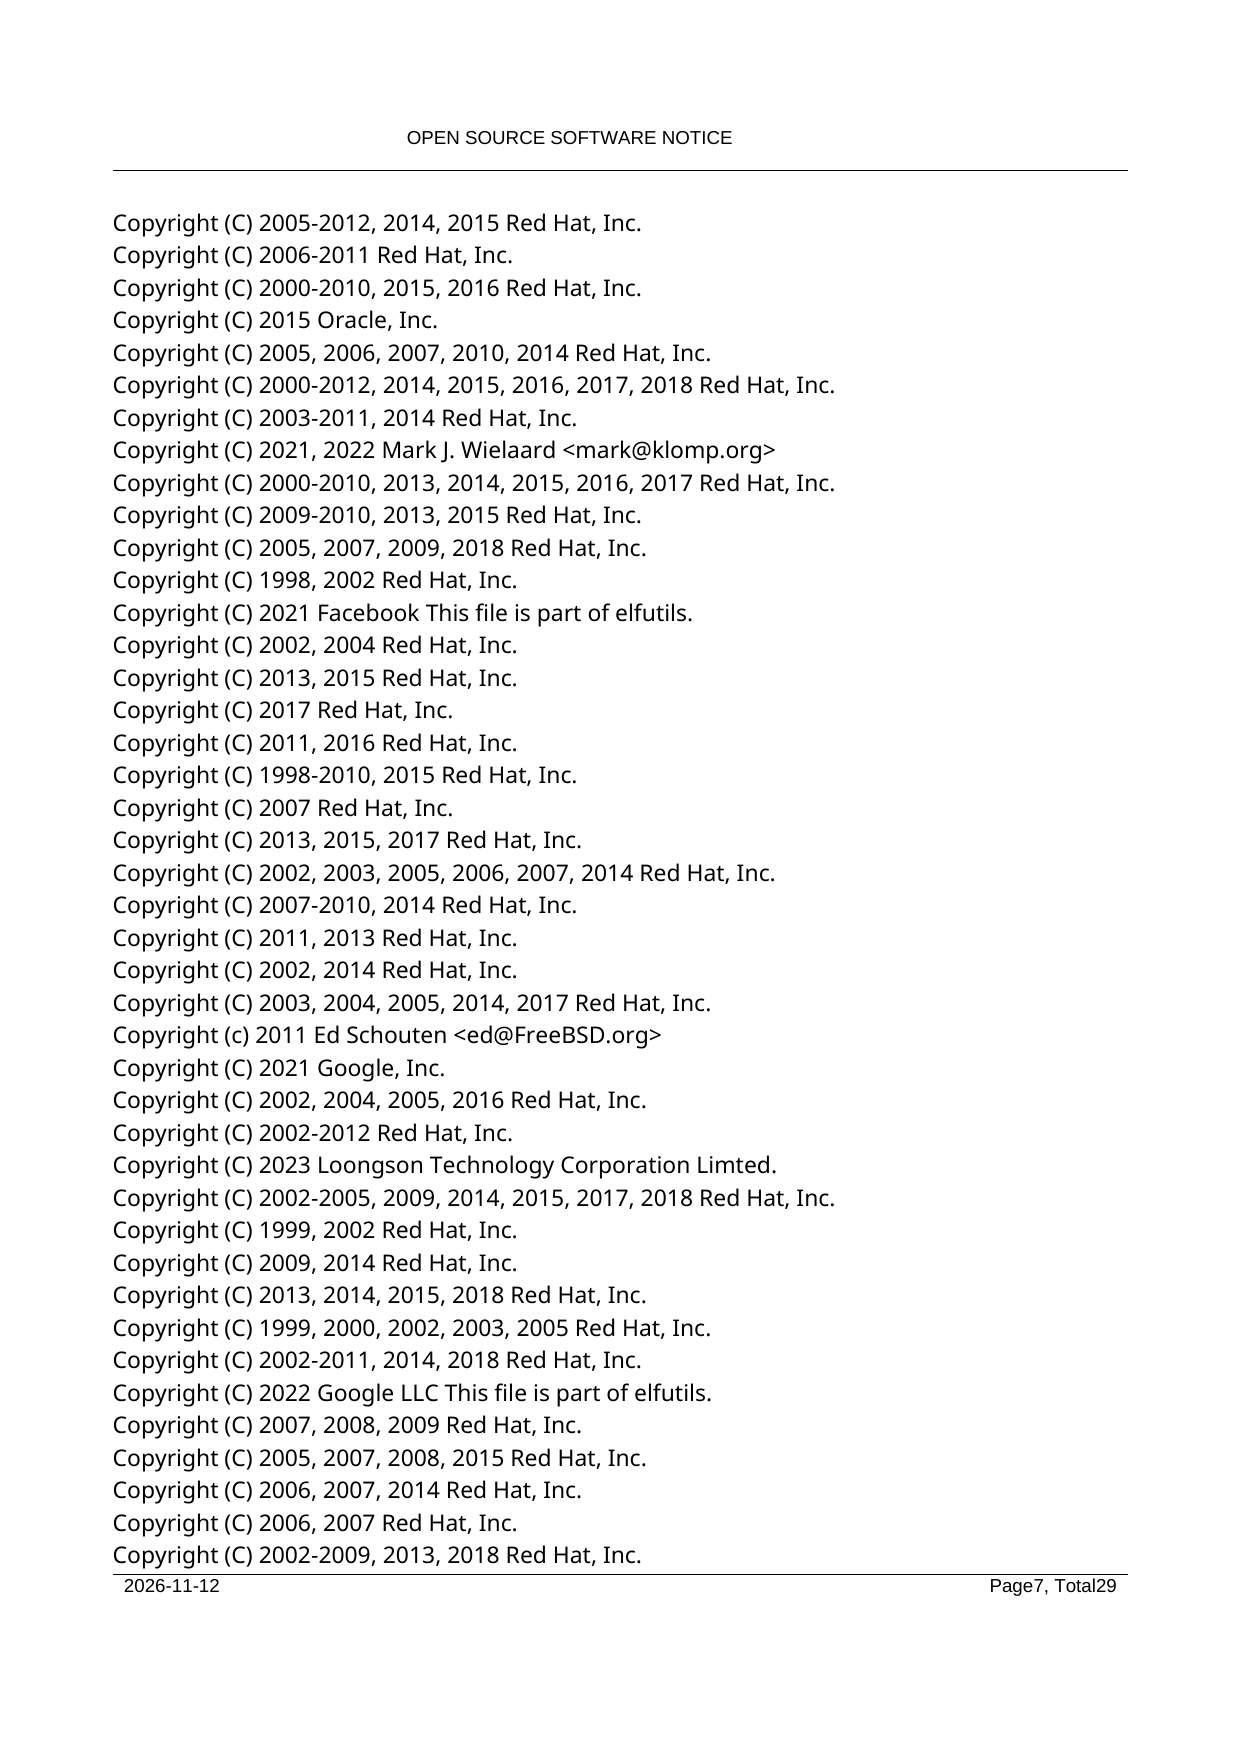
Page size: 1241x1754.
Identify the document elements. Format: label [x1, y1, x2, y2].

text [112, 206, 1128, 1571]
